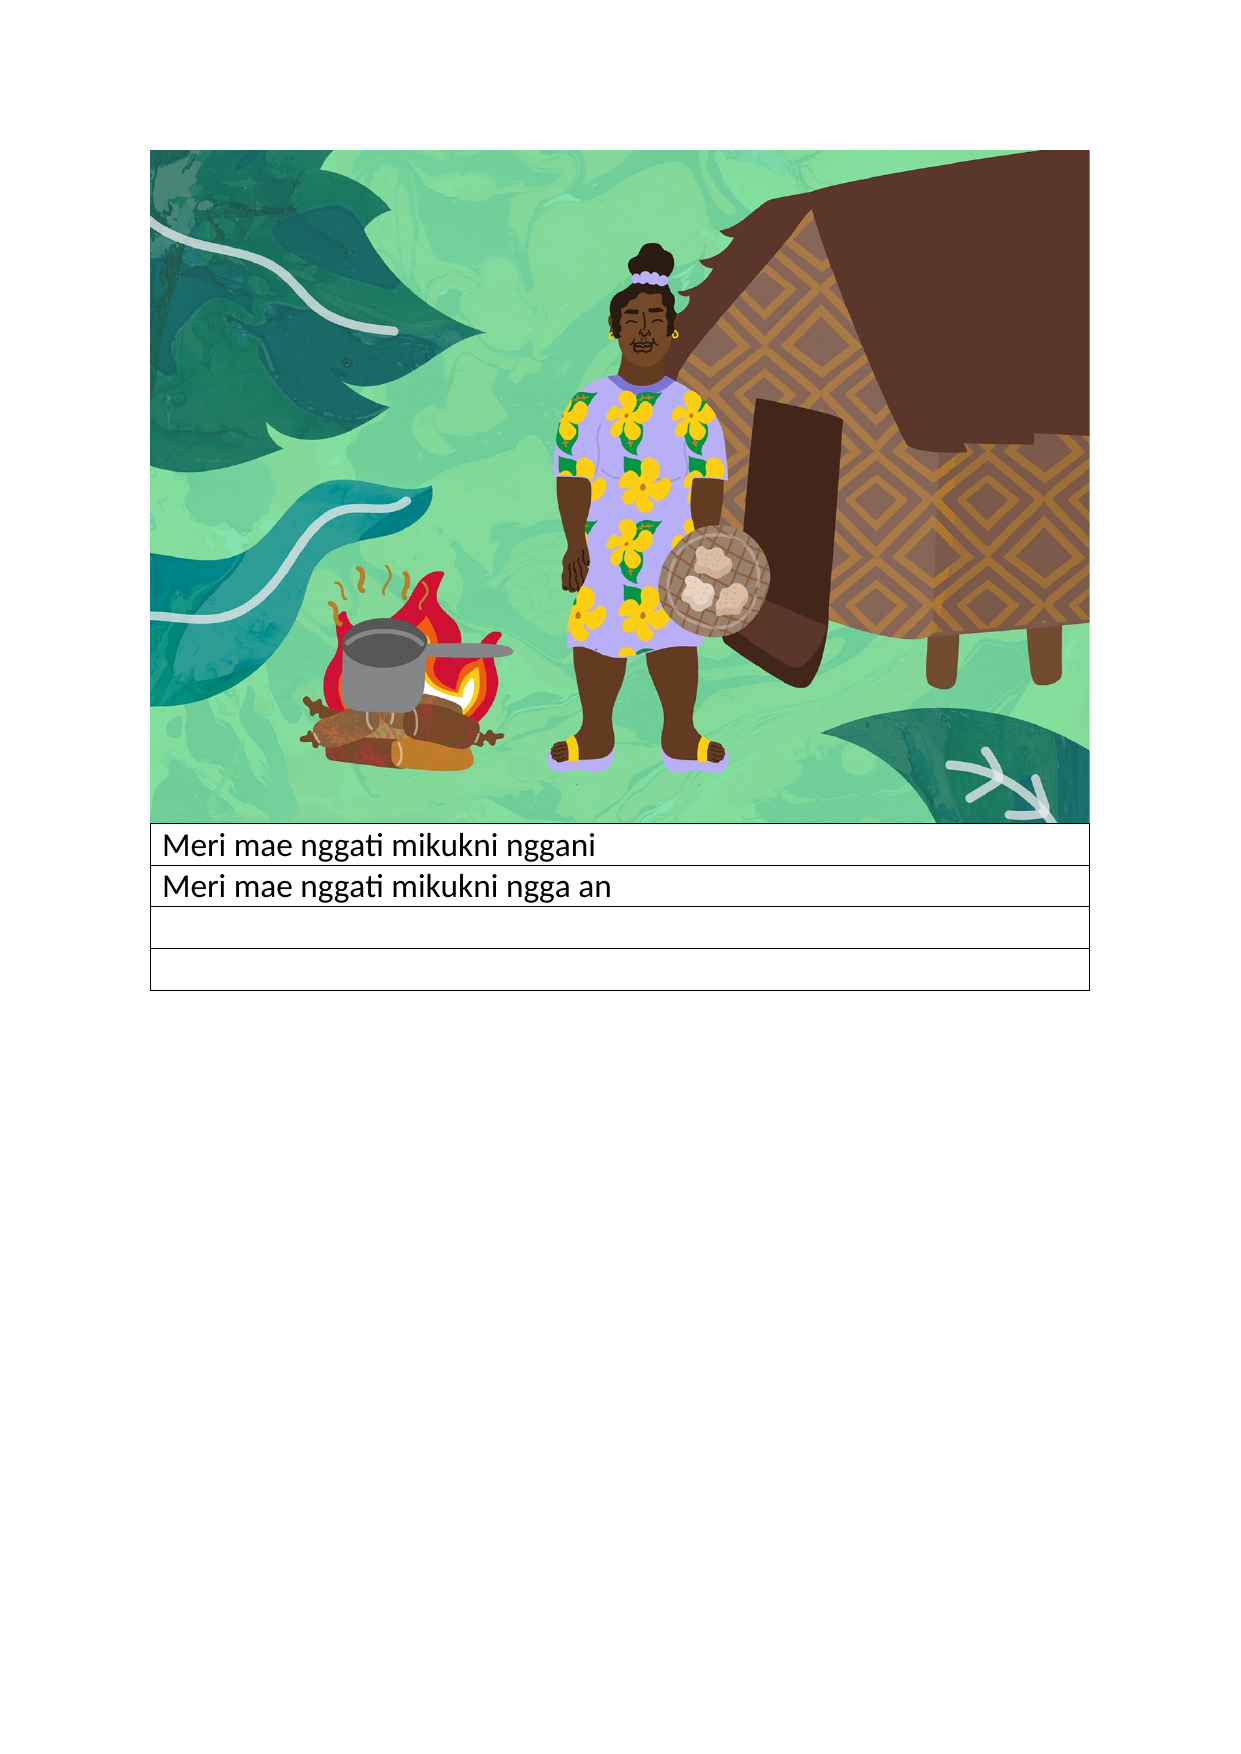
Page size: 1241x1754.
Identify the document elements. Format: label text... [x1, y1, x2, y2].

table_cell [151, 907, 1089, 948]
picture [150, 150, 1090, 823]
table_header Meri mae nggati mikukni nggani [151, 824, 1089, 864]
table_cell Meri mae nggati mikukni ngga an [151, 866, 1089, 906]
table_cell [151, 949, 1089, 990]
